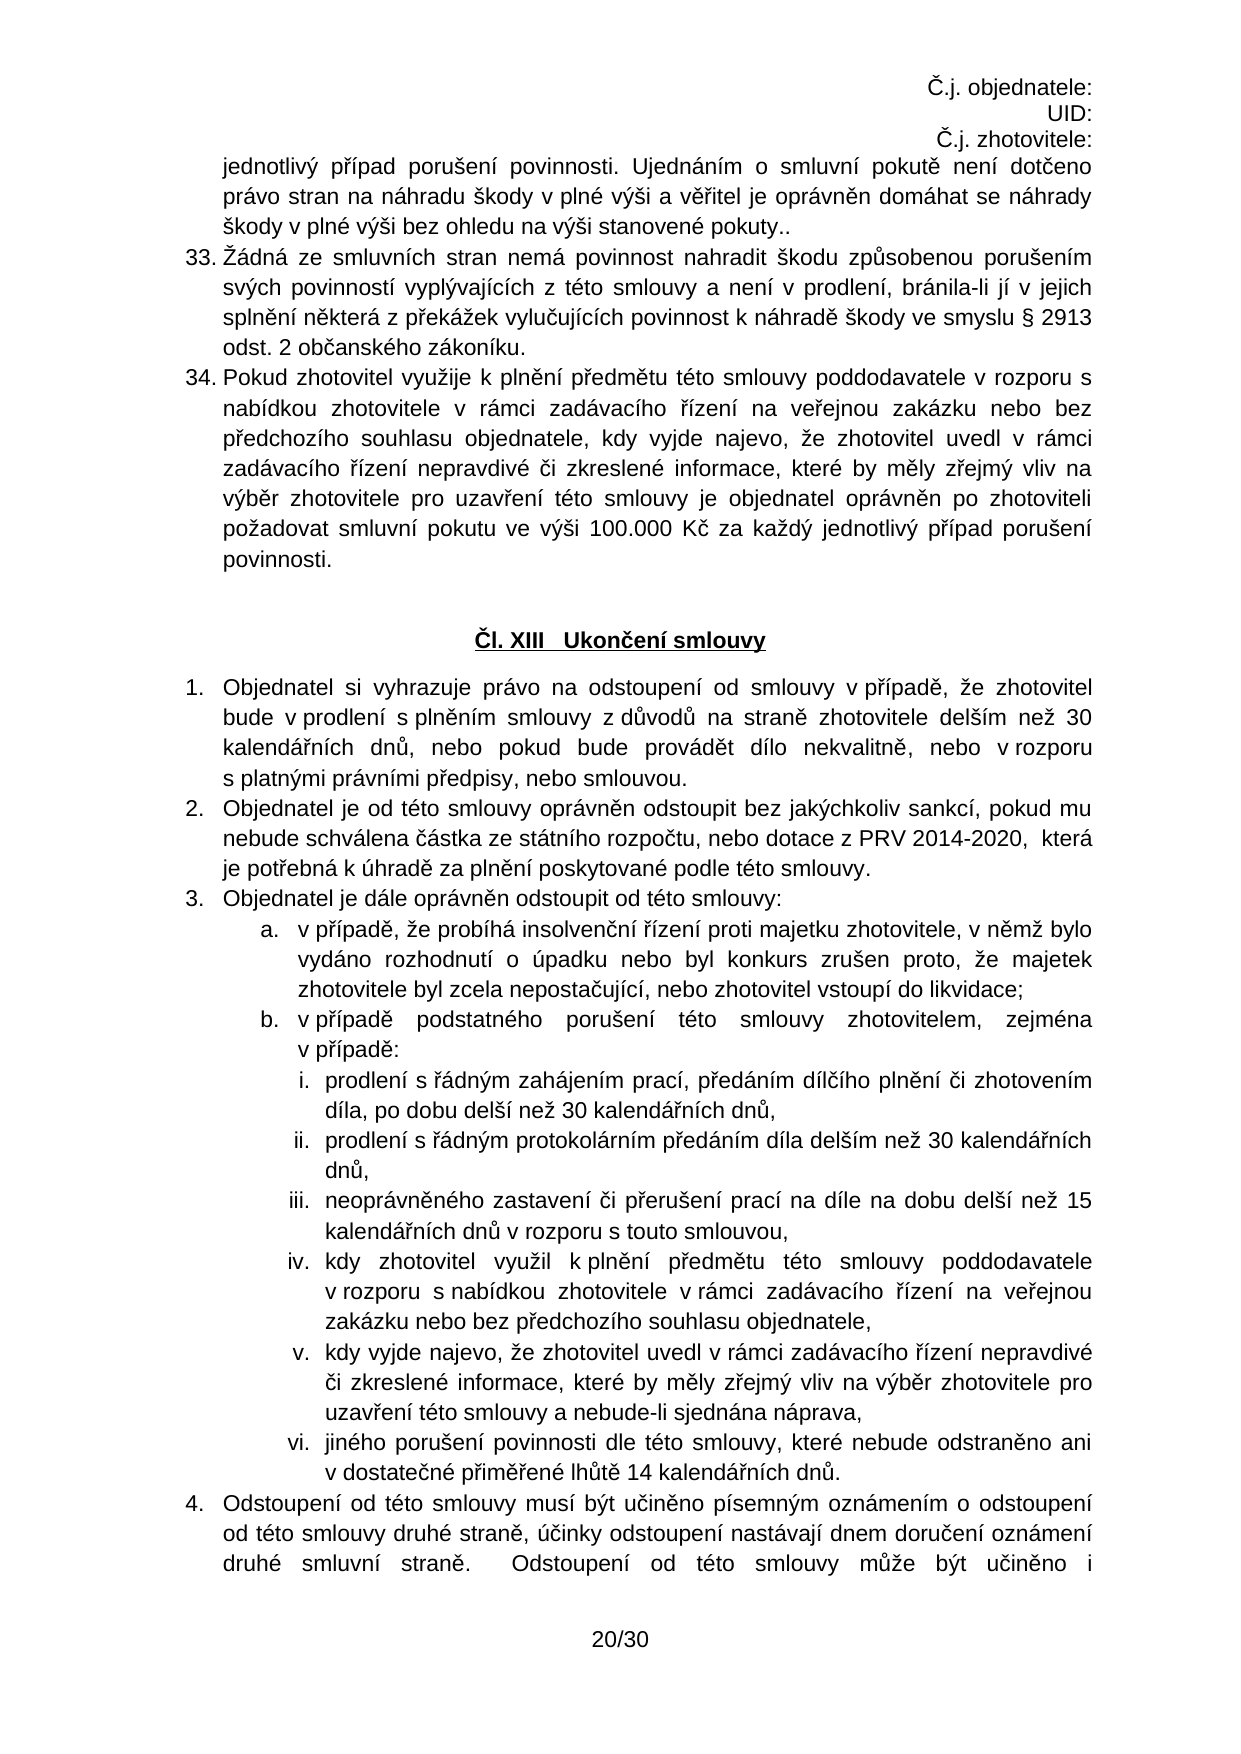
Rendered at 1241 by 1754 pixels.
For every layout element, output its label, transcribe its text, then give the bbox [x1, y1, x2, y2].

list neoprávněného zastavení či přerušení prací na díle na dobu delší než 15 kalendářních dnů v rozporu s touto smlouvou, [310, 1187, 1093, 1244]
list kdy vyjde najevo, že zhotovitel uvedl v rámci zadávacího řízení nepravdivé či zkreslené informace, které by měly zřejmý vliv na výběr zhotovitele pro uzavření této smlouvy a nebude-li sjednána náprava, [310, 1338, 1093, 1425]
list Pokud zhotovitel využije k plnění předmětu této smlouvy poddodavatele v rozporu s nabídkou zhotovitele v rámci zadávacího řízení na veřejnou zakázku nebo bez předchozího souhlasu objednatele, kdy vyjde najevo, že zhotovitel uvedl v rámci zadávacího řízení nepravdivé či zkreslené informace, které by měly zřejmý vliv na výběr zhotovitele pro uzavření této smlouvy je objednatel oprávněn po zhotoviteli požadovat smluvní pokutu ve výši 100.000 Kč za každý jednotlivý případ porušení povinnosti. [185, 364, 1093, 572]
list kdy zhotovitel využil k plnění předmětu této smlouvy poddodavatele v rozporu s nabídkou zhotovitele v rámci zadávacího řízení na veřejnou zakázku nebo bez předchozího souhlasu objednatele, [310, 1248, 1093, 1335]
list Objednatel je od této smlouvy oprávněn odstoupit bez jakýchkoliv sankcí, pokud mu nebude schválena částka ze státního rozpočtu, nebo dotace z PRV 2014-2020, která je potřebná k úhradě za plnění poskytované podle této smlouvy. [185, 795, 1093, 882]
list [185, 153, 1093, 239]
list v případě podstatného porušení této smlouvy zhotovitelem, zejména v případě: [260, 1006, 1093, 1063]
list prodlení s řádným protokolárním předáním díla delším než 30 kalendářních dnů, [310, 1127, 1093, 1184]
text Čl. XIII Ukončení smlouvy [148, 627, 1093, 653]
list prodlení s řádným zahájením prací, předáním dílčího plnění či zhotovením díla, po dobu delší než 30 kalendářních dnů, [310, 1067, 1093, 1123]
list Objednatel si vyhrazuje právo na odstoupení od smlouvy v případě, že zhotovitel bude v prodlení s plněním smlouvy z důvodů na straně zhotovitele delším než 30 kalendářních dnů, nebo pokud bude provádět dílo nekvalitně, nebo v rozporu s platnými právními předpisy, nebo smlouvou. [185, 674, 1093, 791]
list Objednatel je dále oprávněn odstoupit od této smlouvy: [185, 885, 1093, 912]
list Žádná ze smluvních stran nemá povinnost nahradit škodu způsobenou porušením svých povinností vyplývajících z této smlouvy a není v prodlení, bránila-li jí v jejich splnění některá z překážek vylučujících povinnost k náhradě škody ve smyslu § 2913 odst. 2 občanského zákoníku. [185, 243, 1093, 360]
list v případě, že probíhá insolvenční řízení proti majetku zhotovitele, v němž bylo vydáno rozhodnutí o úpadku nebo byl konkurs zrušen proto, že majetek zhotovitele byl zcela nepostačující, nebo zhotovitel vstoupí do likvidace; [260, 916, 1093, 1002]
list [185, 1489, 1093, 1576]
list jiného porušení povinnosti dle této smlouvy, které nebude odstraněno ani v dostatečné přiměřené lhůtě 14 kalendářních dnů. [310, 1429, 1093, 1486]
